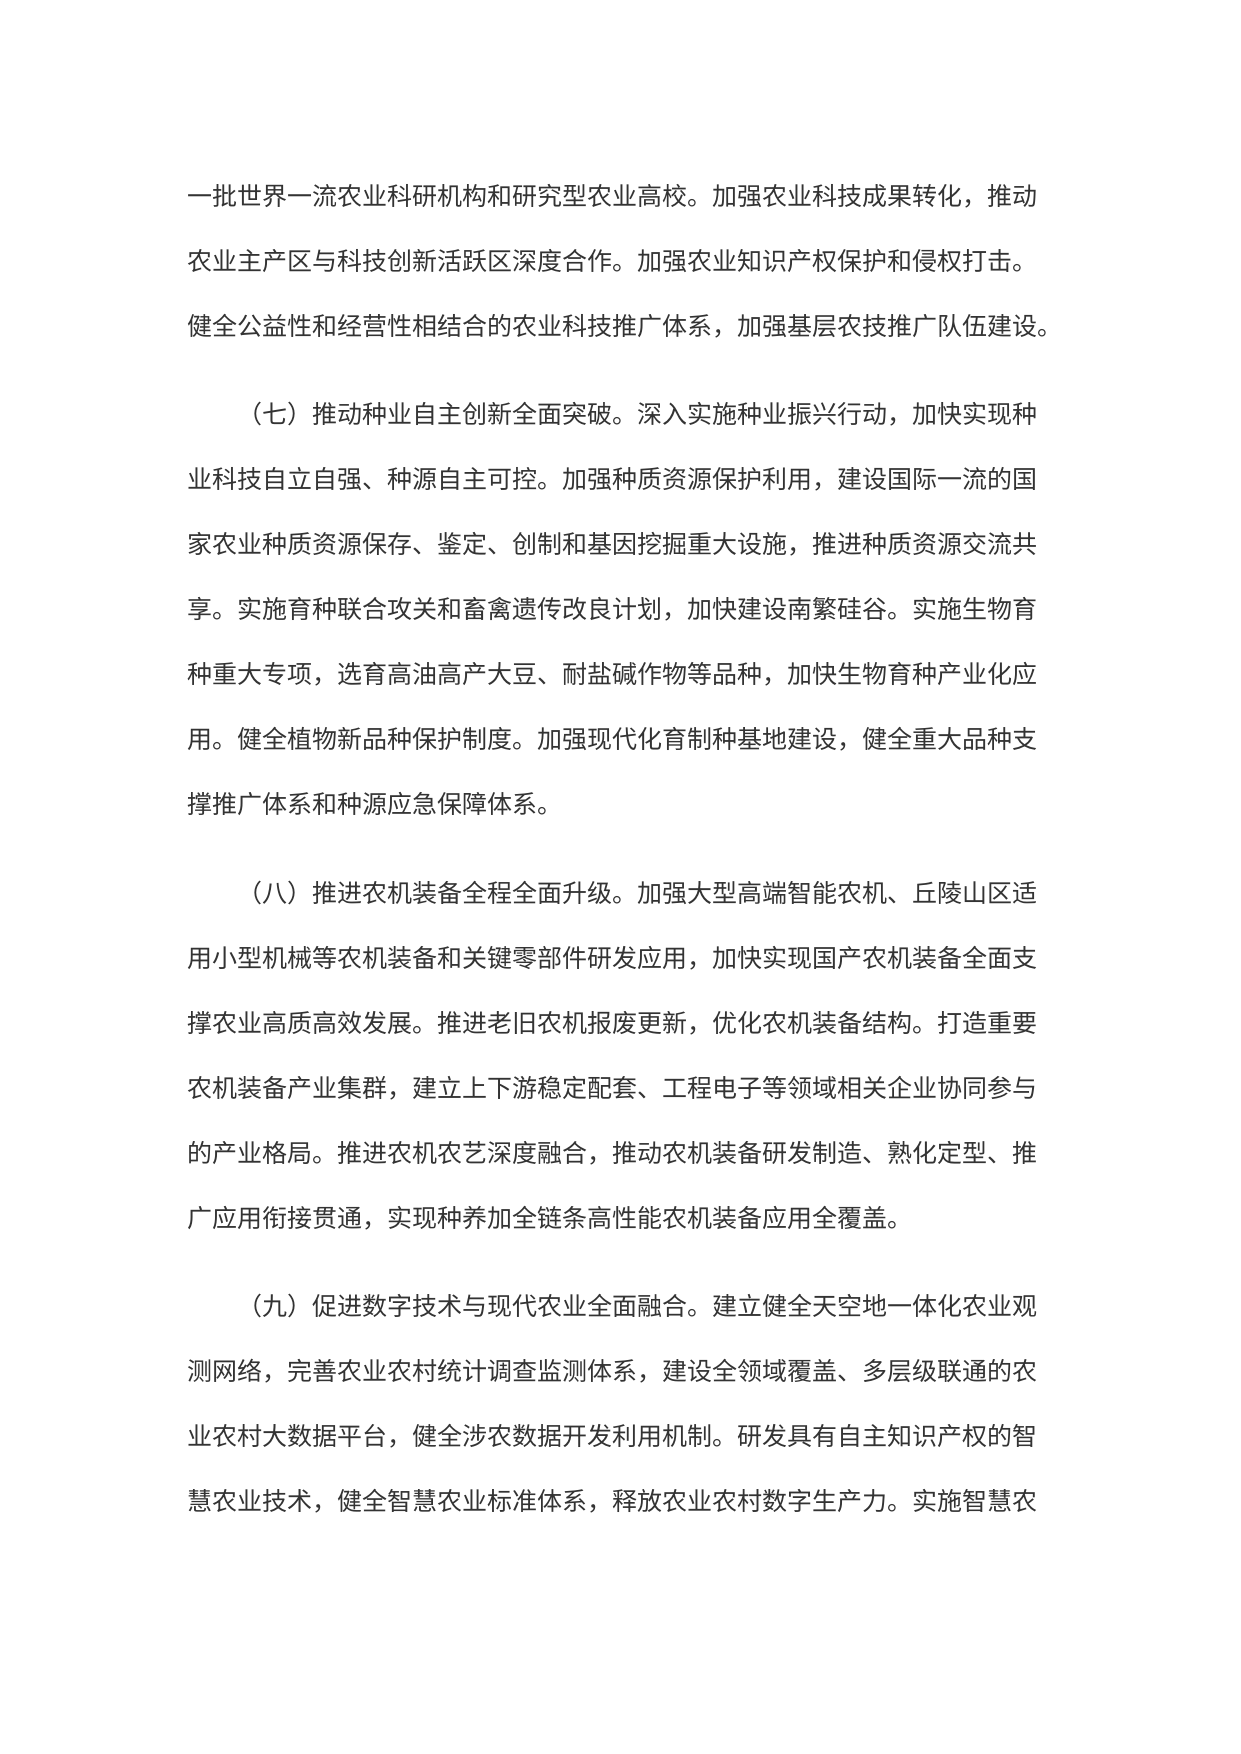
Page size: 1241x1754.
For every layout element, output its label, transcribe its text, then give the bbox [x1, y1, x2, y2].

text （七）推动种业自主创新全面突破。深入实施种业振兴行动，加快实现种业科技自立自强、种源自主可控。加强种质资源保护利用，建设国际一流的国家农业种质资源保存、鉴定、创制和基因挖掘重大设施，推进种质资源交流共享。实施育种联合攻关和畜禽遗传改良计划，加快建设南繁硅谷。实施生物育种重大专项，选育高油高产大豆、耐盐碱作物等品种，加快生物育种产业化应用。健全植物新品种保护制度。加强现代化育制种基地建设，健全重大品种支撑推广体系和种源应急保障体系。 [187, 380, 1053, 835]
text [187, 1272, 1053, 1532]
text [187, 162, 1053, 357]
text （八）推进农机装备全程全面升级。加强大型高端智能农机、丘陵山区适用小型机械等农机装备和关键零部件研发应用，加快实现国产农机装备全面支撑农业高质高效发展。推进老旧农机报废更新，优化农机装备结构。打造重要农机装备产业集群，建立上下游稳定配套、工程电子等领域相关企业协同参与的产业格局。推进农机农艺深度融合，推动农机装备研发制造、熟化定型、推广应用衔接贯通，实现种养加全链条高性能农机装备应用全覆盖。 [187, 859, 1053, 1249]
